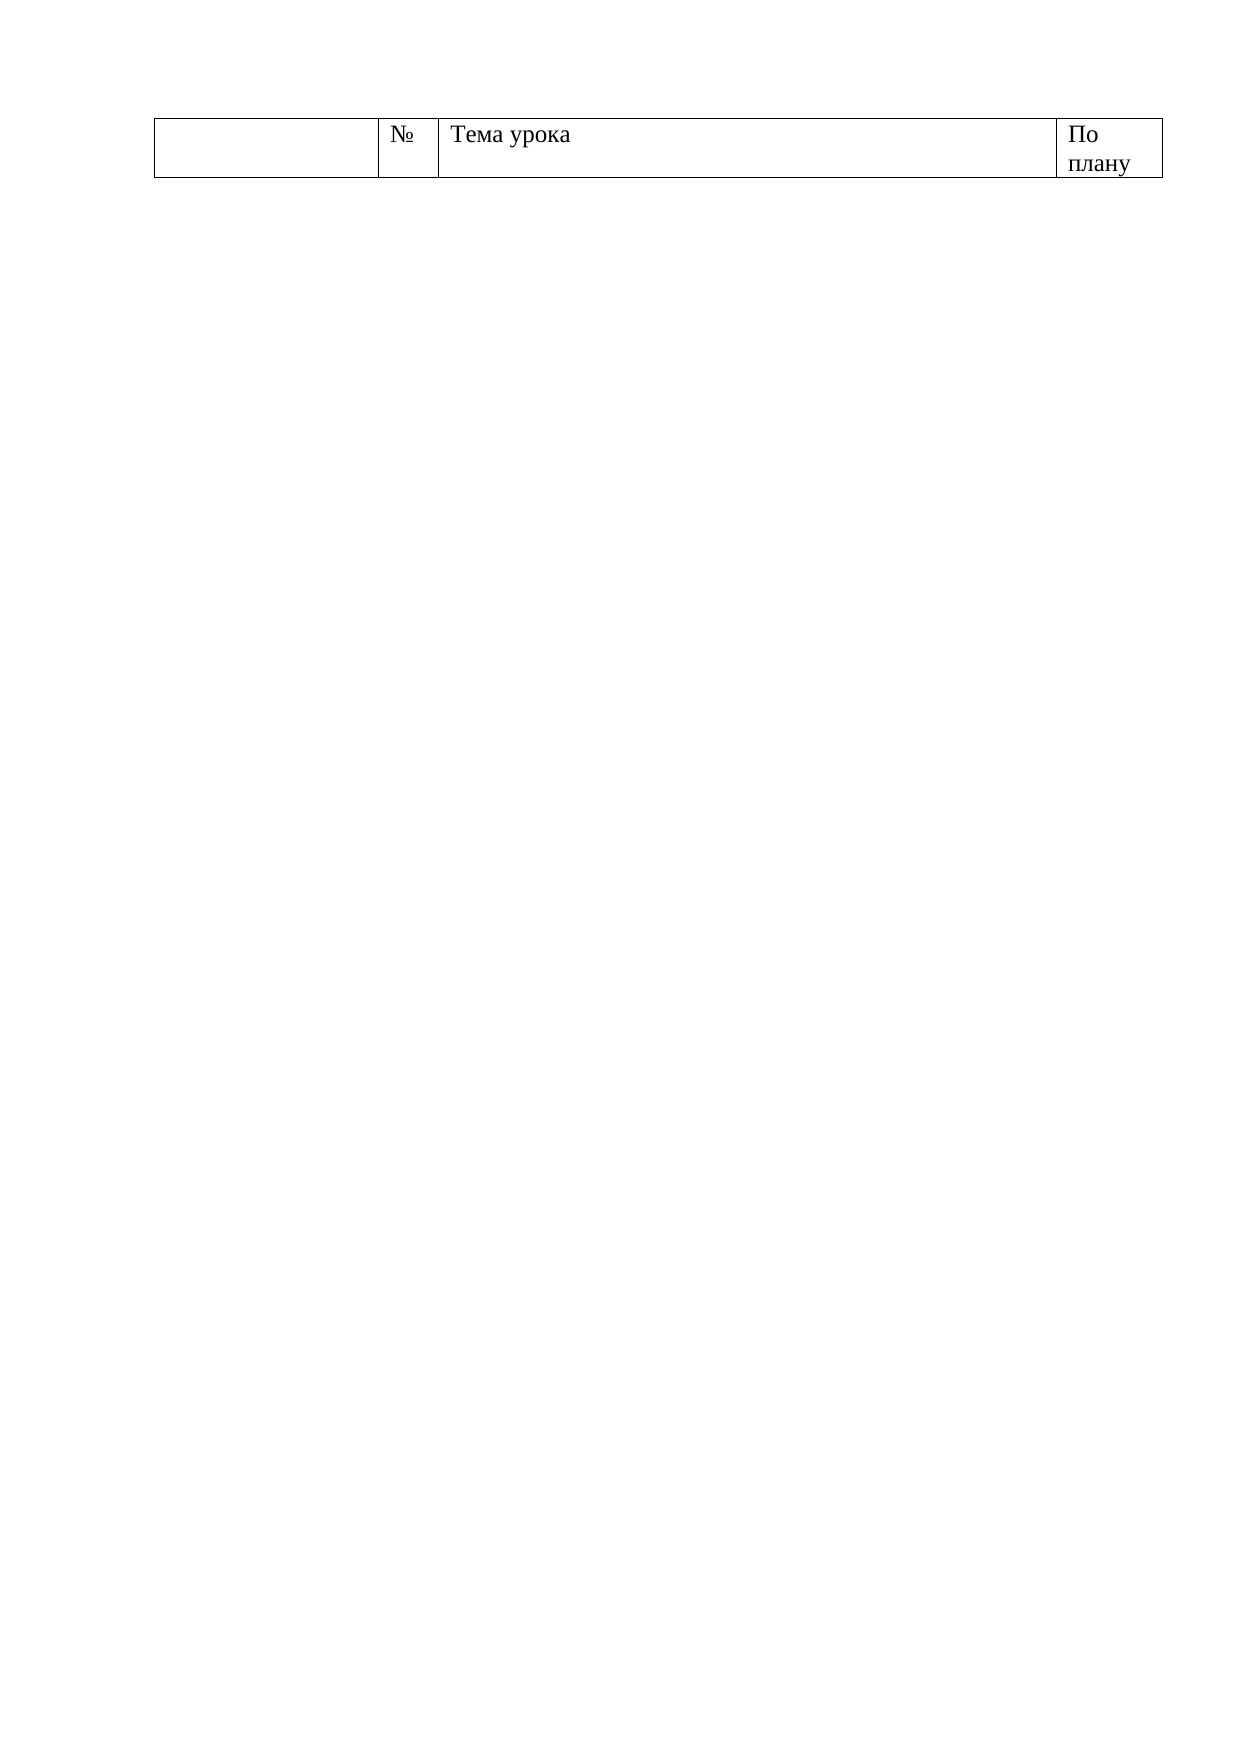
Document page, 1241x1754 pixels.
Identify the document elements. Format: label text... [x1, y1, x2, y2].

table_header Тема урока [439, 119, 1056, 177]
table_header № [379, 119, 438, 177]
table_header [155, 119, 378, 177]
table_header По плану [1057, 119, 1162, 177]
